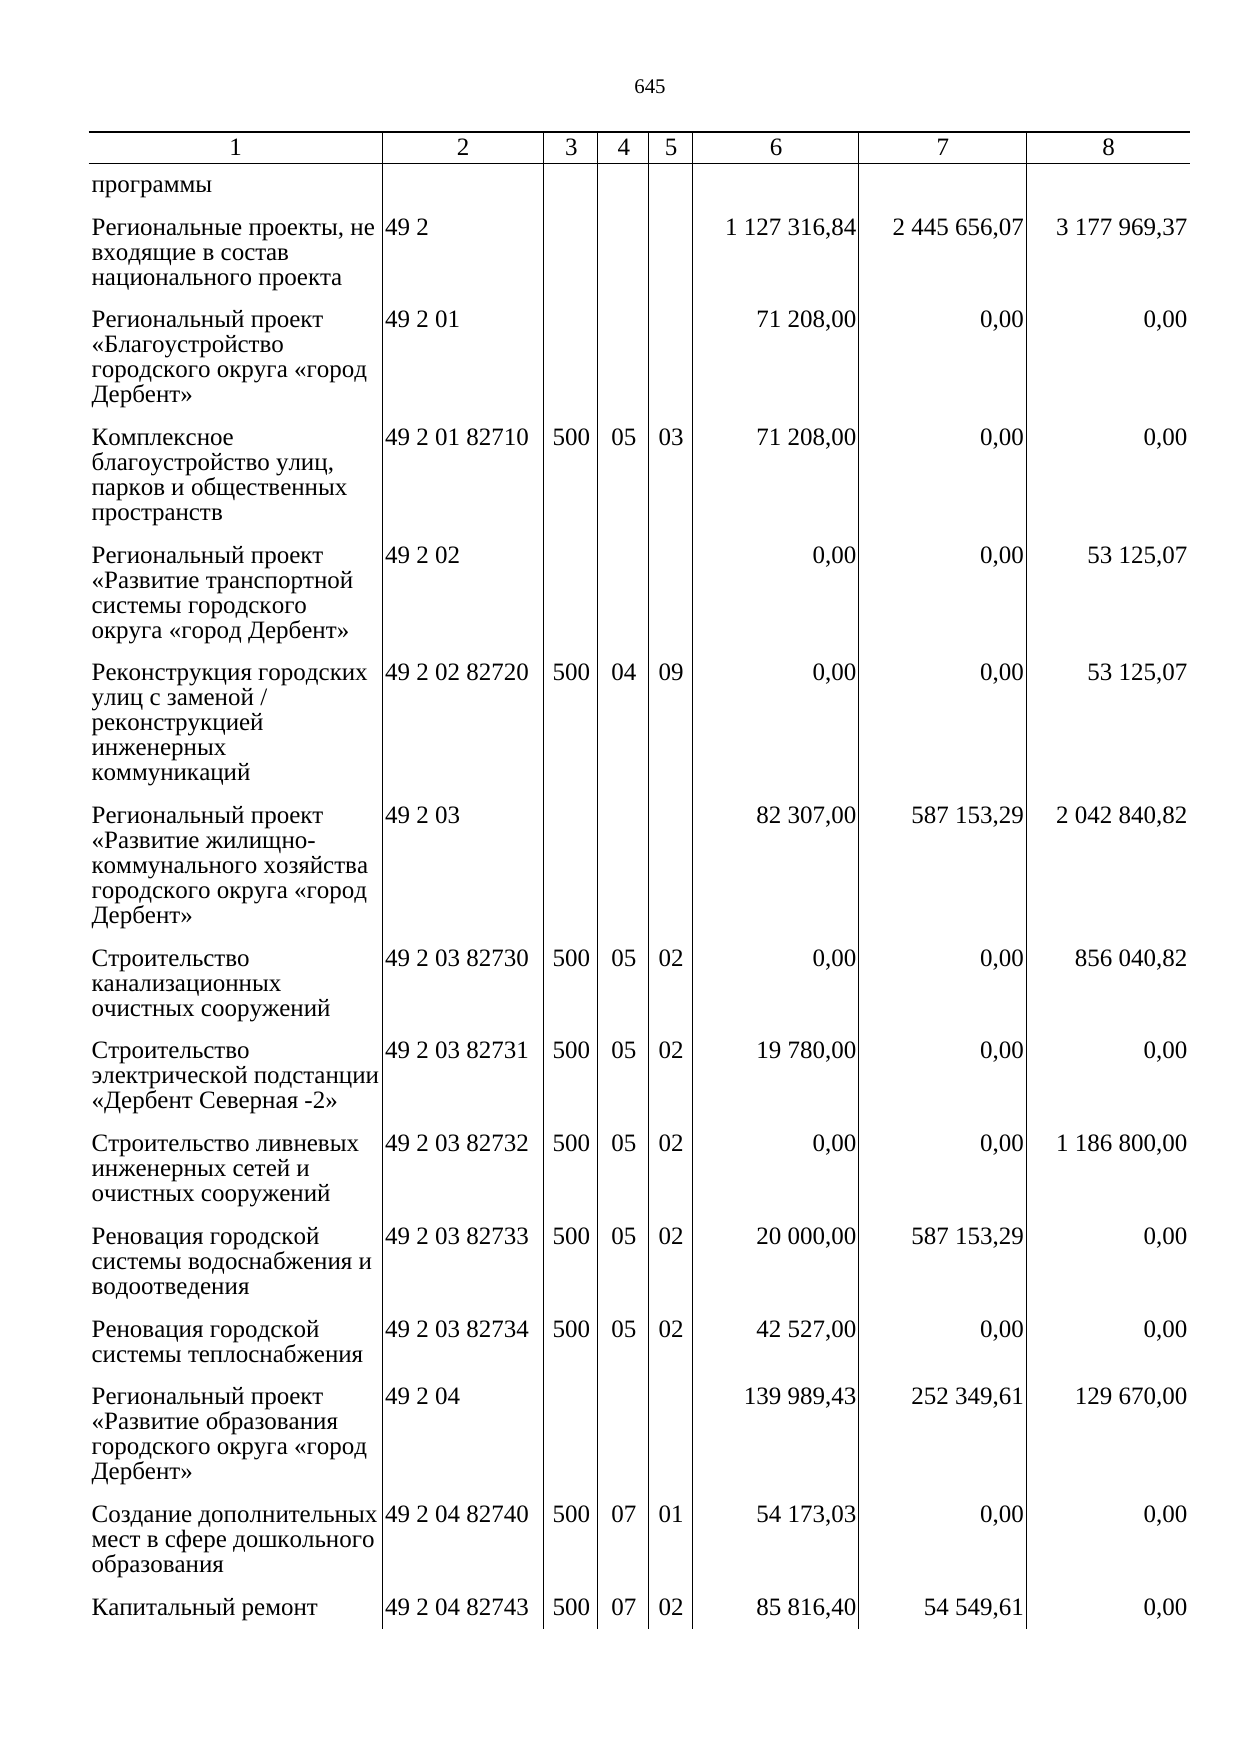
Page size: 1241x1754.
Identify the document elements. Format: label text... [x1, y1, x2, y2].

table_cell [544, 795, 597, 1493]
table_header 2 [383, 133, 543, 163]
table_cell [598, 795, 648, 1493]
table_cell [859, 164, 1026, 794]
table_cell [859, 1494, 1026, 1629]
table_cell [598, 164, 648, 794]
table_header 1 [89, 133, 382, 163]
table_header 3 [544, 133, 597, 163]
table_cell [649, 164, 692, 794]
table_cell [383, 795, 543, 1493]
table_header 4 [598, 133, 648, 163]
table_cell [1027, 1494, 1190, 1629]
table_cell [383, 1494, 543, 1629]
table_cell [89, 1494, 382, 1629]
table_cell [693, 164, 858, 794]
table_header 8 [1027, 133, 1190, 163]
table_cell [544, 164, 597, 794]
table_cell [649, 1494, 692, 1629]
table_header 6 [693, 133, 858, 163]
table_header 7 [859, 133, 1026, 163]
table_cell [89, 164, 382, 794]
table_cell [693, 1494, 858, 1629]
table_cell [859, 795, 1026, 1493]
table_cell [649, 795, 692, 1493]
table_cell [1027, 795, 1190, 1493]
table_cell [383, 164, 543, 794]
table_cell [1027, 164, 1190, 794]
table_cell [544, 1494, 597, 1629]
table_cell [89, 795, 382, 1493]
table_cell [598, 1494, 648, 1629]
table_header 5 [649, 133, 692, 163]
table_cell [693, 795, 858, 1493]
